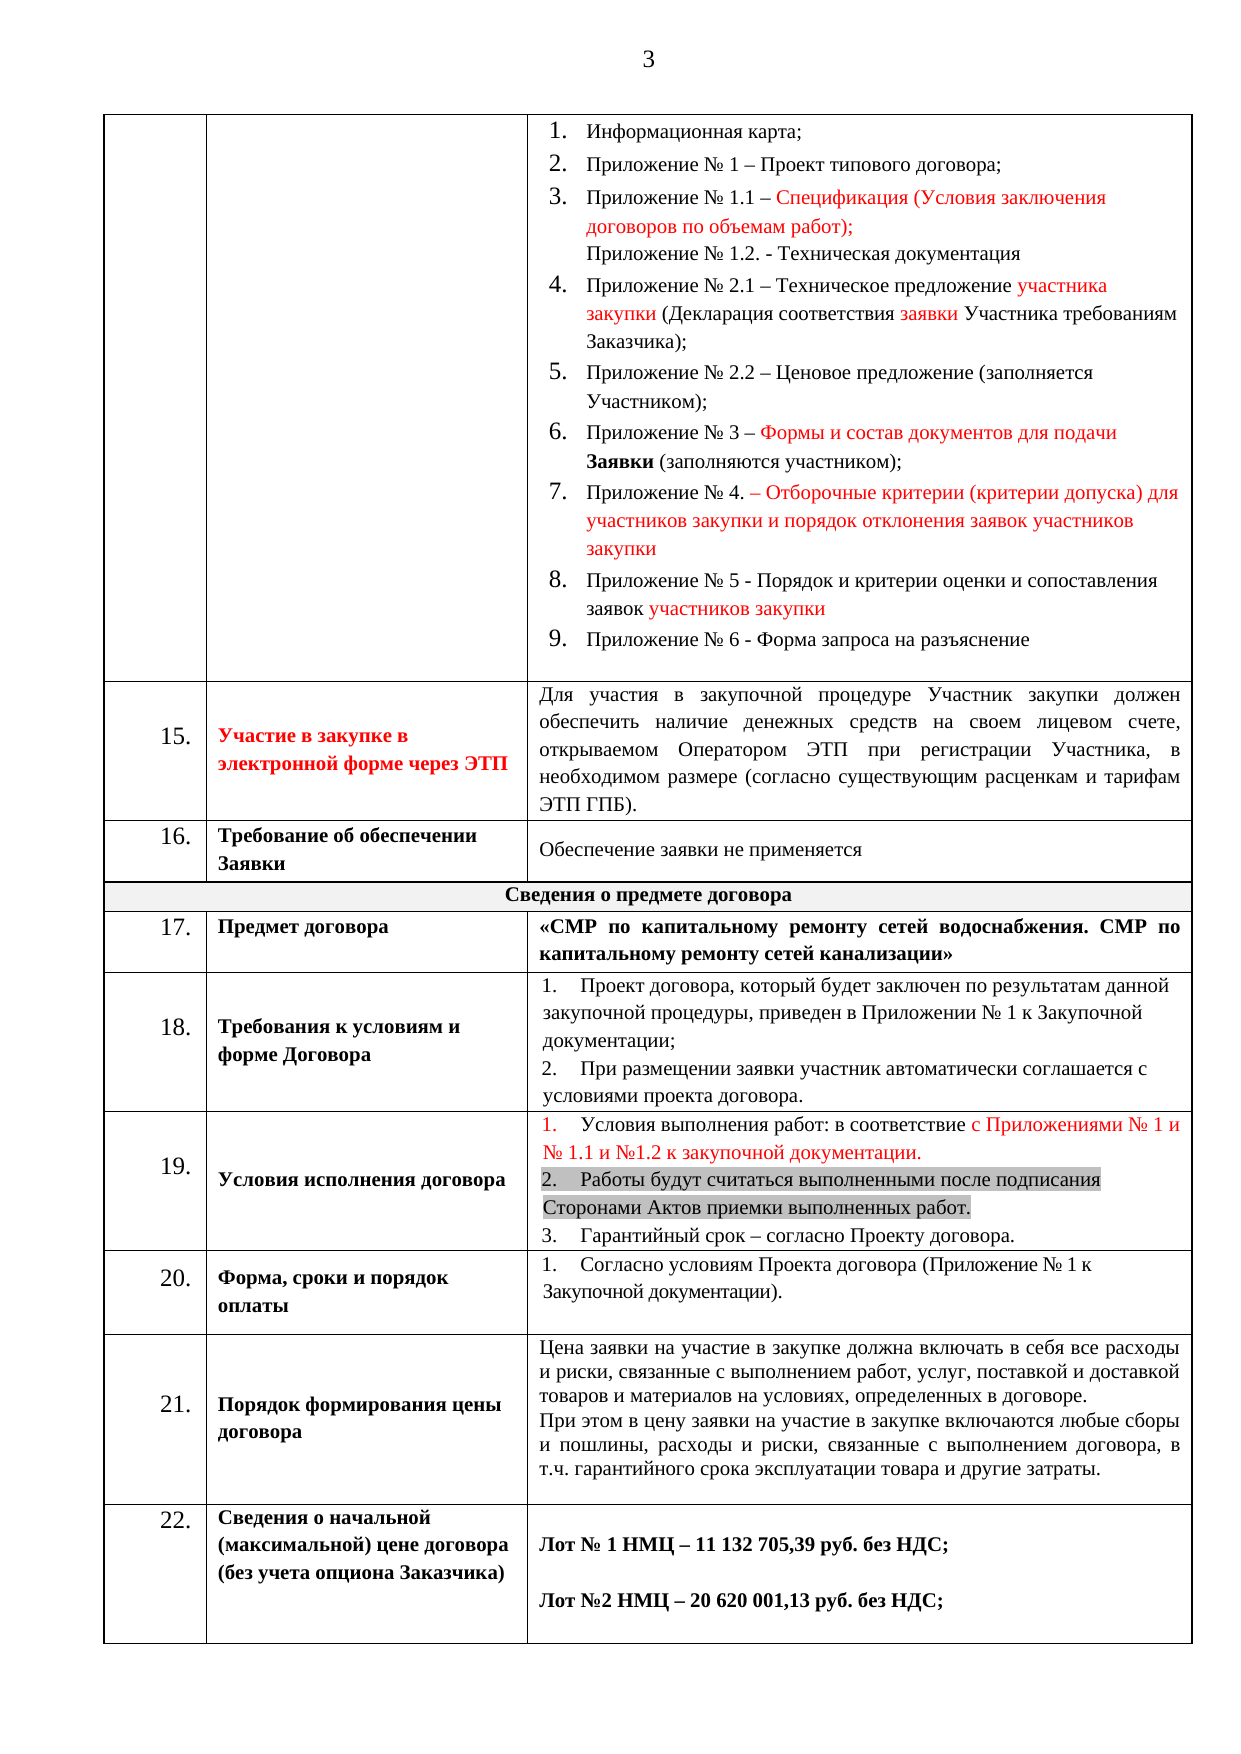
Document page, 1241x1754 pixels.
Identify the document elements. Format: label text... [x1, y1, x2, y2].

table_cell [105, 1112, 206, 1250]
table_cell Обеспечение заявки не применяется [528, 821, 1191, 881]
table_cell [105, 1335, 206, 1504]
table_cell [105, 1505, 206, 1643]
table_cell Цена заявки на участие в закупке должна включать в себя все расходы и риски, связанные с выполнением работ, услуг, поставкой и доставкой товаров и материалов на условиях, определенных в договоре. При этом в цену заявки на участие в закупке включаются любые сборы и пошлины, расходы и риски, связанные с выполнением договора, в т.ч. гарантийного срока эксплуатации товара и другие затраты. [528, 1335, 1191, 1504]
table_cell [105, 821, 206, 881]
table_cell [207, 1505, 527, 1643]
table_cell Для участия в закупочной процедуре Участник закупки должен обеспечить наличие денежных средств на своем лицевом счете, открываемом Оператором ЭТП при регистрации Участника, в необходимом размере (согласно существующим расценкам и тарифам ЭТП ГПБ). [528, 682, 1191, 820]
table_cell Сведения о предмете договора [105, 883, 1191, 911]
table_cell [105, 1251, 206, 1334]
table_cell [105, 912, 206, 972]
table_cell Условия исполнения договора [207, 1112, 527, 1250]
table_cell Форма, сроки и порядок оплаты [207, 1251, 527, 1334]
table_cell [207, 115, 527, 681]
table_cell Требование об обеспечении Заявки [207, 821, 527, 881]
table_cell [105, 682, 206, 820]
table_cell «СМР по капитальному ремонту сетей водоснабжения. СМР по капитальному ремонту сетей канализации» [528, 912, 1191, 972]
table_cell [105, 973, 206, 1111]
table_cell Предмет договора [207, 912, 527, 972]
table_cell Условия выполнения работ: в соответствие с Приложениями № 1 и № 1.1 и №1.2 к закупочной документации. Работы будут считаться выполненными после подписания Сторонами Актов приемки выполненных работ. Гарантийный срок – согласно Проекту договора. [528, 1112, 1191, 1250]
table_cell Требования к условиям и форме Договора [207, 973, 527, 1111]
table_cell Проект договора, который будет заключен по результатам данной закупочной процедуры, приведен в Приложении № 1 к Закупочной документации; При размещении заявки участник автоматически соглашается с условиями проекта договора. [528, 973, 1191, 1111]
table_cell Согласно условиям Проекта договора (Приложение № 1 к Закупочной документации). [528, 1251, 1191, 1334]
table_cell Порядок формирования цены договора [207, 1335, 527, 1504]
table_cell [105, 115, 206, 681]
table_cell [528, 115, 1191, 681]
table_cell Участие в закупке в электронной форме через ЭТП [207, 682, 527, 820]
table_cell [528, 1505, 1191, 1643]
